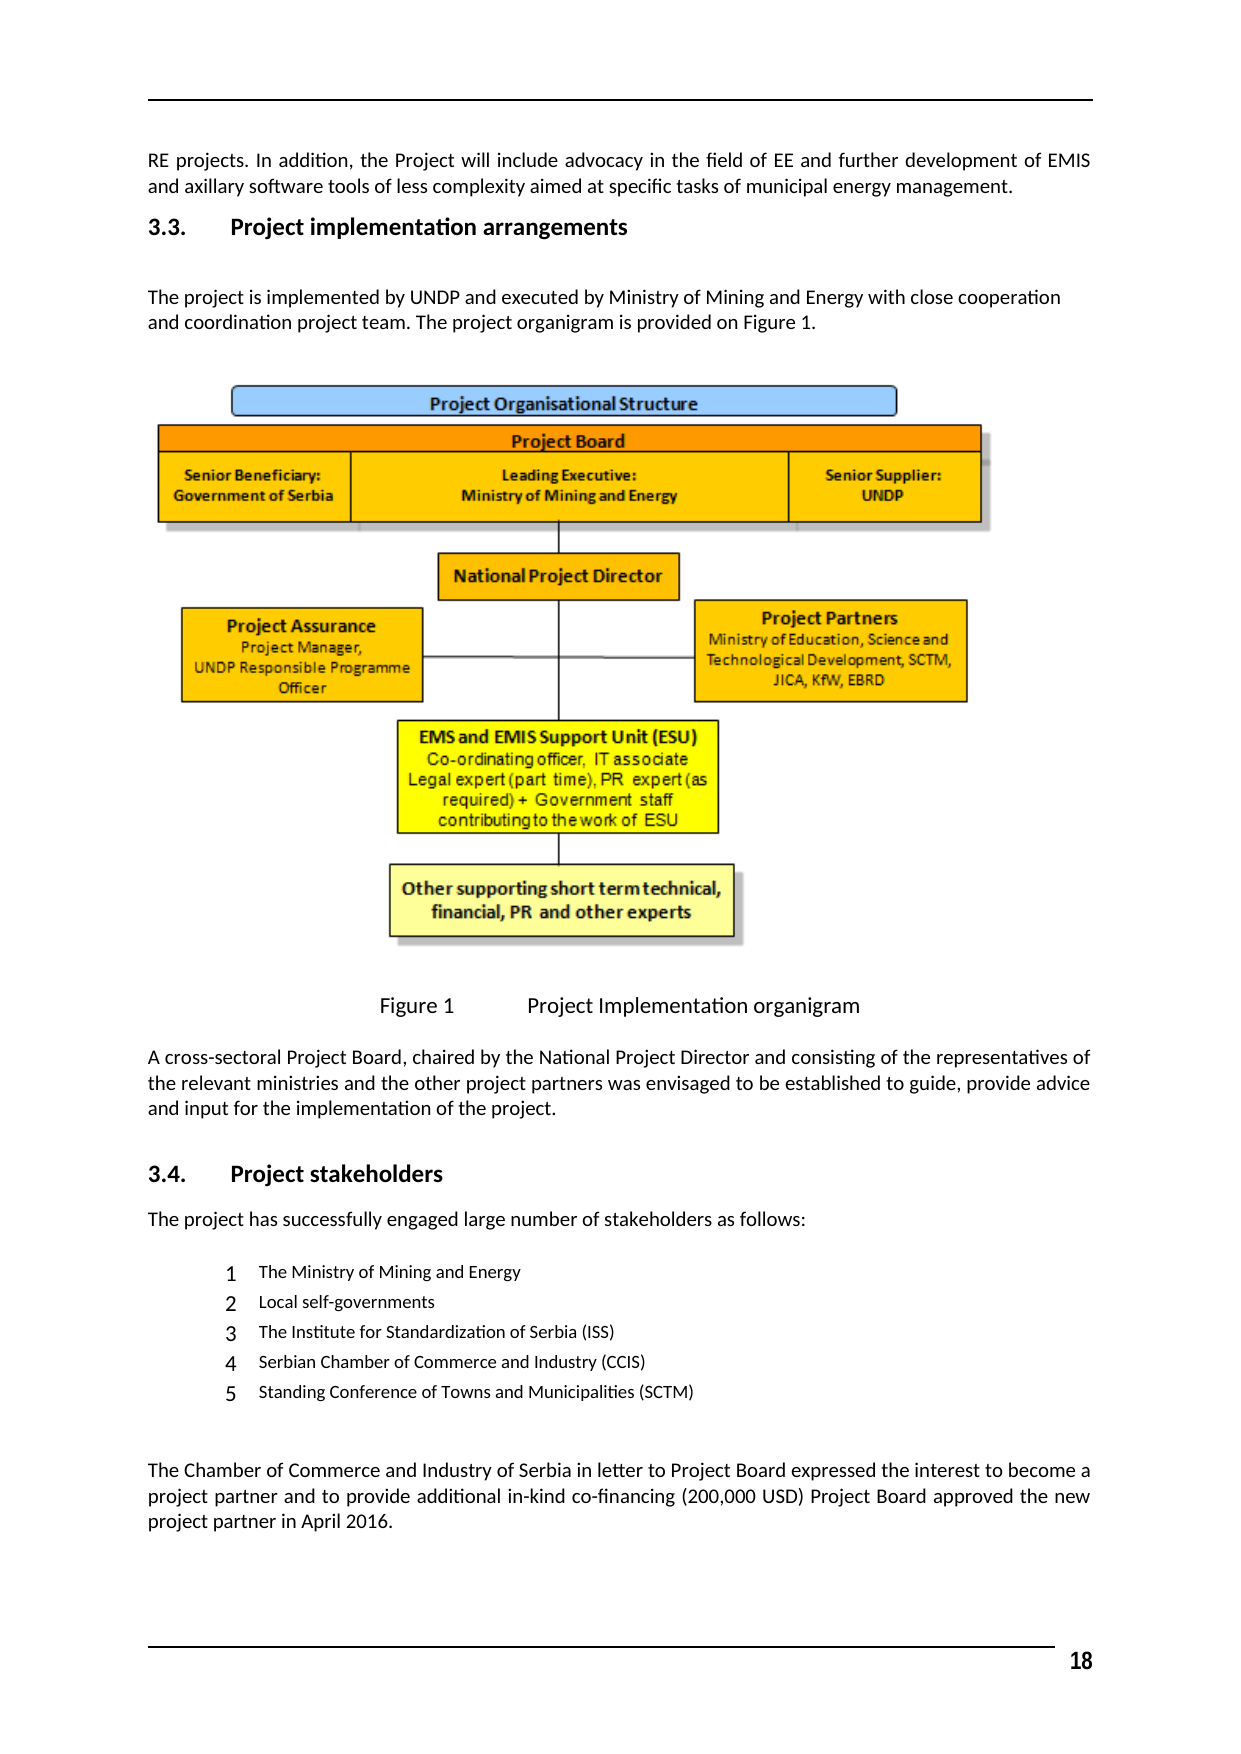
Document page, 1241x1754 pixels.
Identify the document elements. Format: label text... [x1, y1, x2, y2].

table_cell 5 [148, 1377, 247, 1407]
table_cell Standing Conference of Towns and Municipalities (SCTM) [248, 1377, 956, 1407]
text A cross-sectoral Project Board, chaired by the National Project Director and consisting of the representatives of the relevant ministries and the other project partners was envisaged to be established to guide, provide advice and input for the implementation of the project. [148, 1044, 1093, 1121]
text The project has successfully engaged large number of stakeholders as follows: [148, 1206, 1093, 1231]
table_cell 2 [148, 1287, 247, 1317]
table_cell 3 [148, 1317, 247, 1347]
table_cell Local self-governments [248, 1287, 956, 1317]
subtitle Project implementation arrangements [148, 211, 1093, 241]
table_header 1 [148, 1257, 247, 1287]
subtitle Project stakeholders [148, 1158, 1093, 1189]
text The Chamber of Commerce and Industry of Serbia in letter to Project Board expressed the interest to become a project partner and to provide additional in-kind co-financing (200,000 USD) Project Board approved the new project partner in April 2016. [148, 1458, 1093, 1534]
picture [147, 362, 1004, 967]
table_cell 4 [148, 1347, 247, 1377]
table_cell Serbian Chamber of Commerce and Industry (CCIS) [248, 1347, 956, 1377]
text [148, 148, 1093, 198]
text The project is implemented by UNDP and executed by Ministry of Mining and Energy with close cooperation and coordination project team. The project organigram is provided on Figure 1. [148, 284, 1093, 335]
text Figure 1 Project Implementation organigram [148, 991, 1093, 1019]
table_header The Ministry of Mining and Energy [248, 1257, 956, 1287]
table_cell The Institute for Standardization of Serbia (ISS) [248, 1317, 956, 1347]
